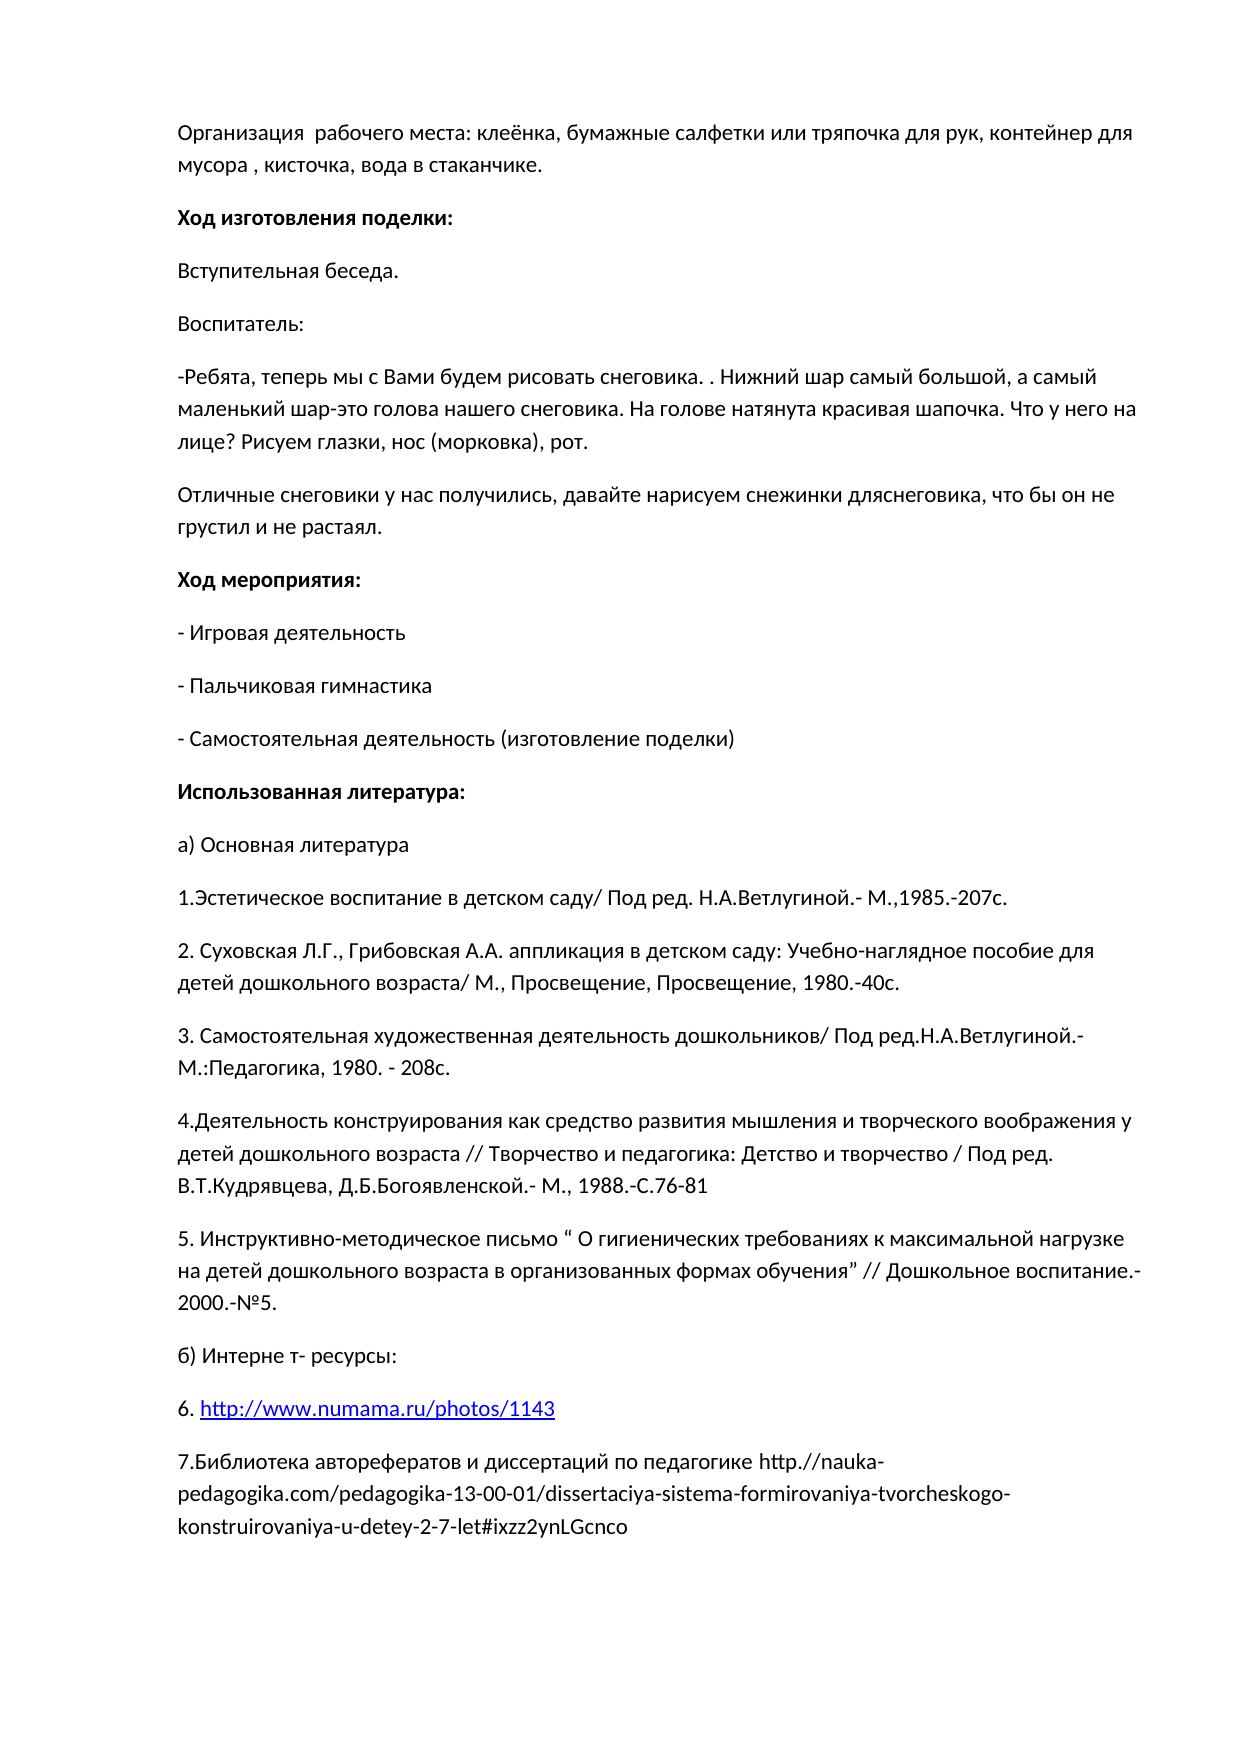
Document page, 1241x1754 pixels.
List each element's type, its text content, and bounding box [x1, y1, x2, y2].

text Использованная литература: [177, 777, 1152, 805]
text а) Основная литература [177, 830, 1152, 858]
text -Ребята, теперь мы с Вами будем рисовать снеговика. . Нижний шар самый большой, а самый маленький шар-это голова нашего снеговика. На голове натянута красивая шапочка. Что у него на лице? Рисуем глазки, нос (морковка), рот. [177, 362, 1152, 455]
text Воспитатель: [177, 309, 1152, 337]
text - Игровая деятельность [177, 618, 1152, 646]
text - Самостоятельная деятельность (изготовление поделки) [177, 724, 1152, 752]
text Организация рабочего места: клеёнка, бумажные салфетки или тряпочка для рук, контейнер для мусора , кисточка, вода в стаканчике. [177, 118, 1152, 178]
text б) Интерне т- ресурсы: [177, 1341, 1152, 1369]
text Вступительная беседа. [177, 256, 1152, 284]
text 6. http://www.numama.ru/photos/1143 [177, 1394, 1152, 1422]
text - Пальчиковая гимнастика [177, 671, 1152, 699]
text 7.Библиотека авторефератов и диссертаций по педагогике http.//nauka-pedagogika.com/pedagogika-13-00-01/dissertaciya-sistema-formirovaniya-tvorcheskogo-konstruirovaniya-u-detey-2-7-let#ixzz2ynLGcnco [177, 1447, 1152, 1540]
text Ход изготовления поделки: [177, 203, 1152, 231]
text 4.Деятельность конструирования как средство развития мышления и творческого воображения у детей дошкольного возраста // Творчество и педагогика: Детство и творчество / Под ред. В.Т.Кудрявцева, Д.Б.Богоявленской.- М., 1988.-С.76-81 [177, 1107, 1152, 1199]
text 5. Инструктивно-методическое письмо “ О гигиенических требованиях к максимальной нагрузке на детей дошкольного возраста в организованных формах обучения” // Дошкольное воспитание.- 2000.-№5. [177, 1224, 1152, 1316]
text Ход мероприятия: [177, 565, 1152, 593]
text Отличные снеговики у нас получились, давайте нарисуем снежинки дляснеговика, что бы он не грустил и не растаял. [177, 480, 1152, 540]
text 1.Эстетическое воспитание в детском саду/ Под ред. Н.А.Ветлугиной.- М.,1985.-207с. [177, 883, 1152, 911]
text 3. Самостоятельная художественная деятельность дошкольников/ Под ред.Н.А.Ветлугиной.- М.:Педагогика, 1980. - 208с. [177, 1021, 1152, 1082]
text 2. Суховская Л.Г., Грибовская А.А. аппликация в детском саду: Учебно-наглядное пособие для детей дошкольного возраста/ М., Просвещение, Просвещение, 1980.-40с. [177, 936, 1152, 996]
